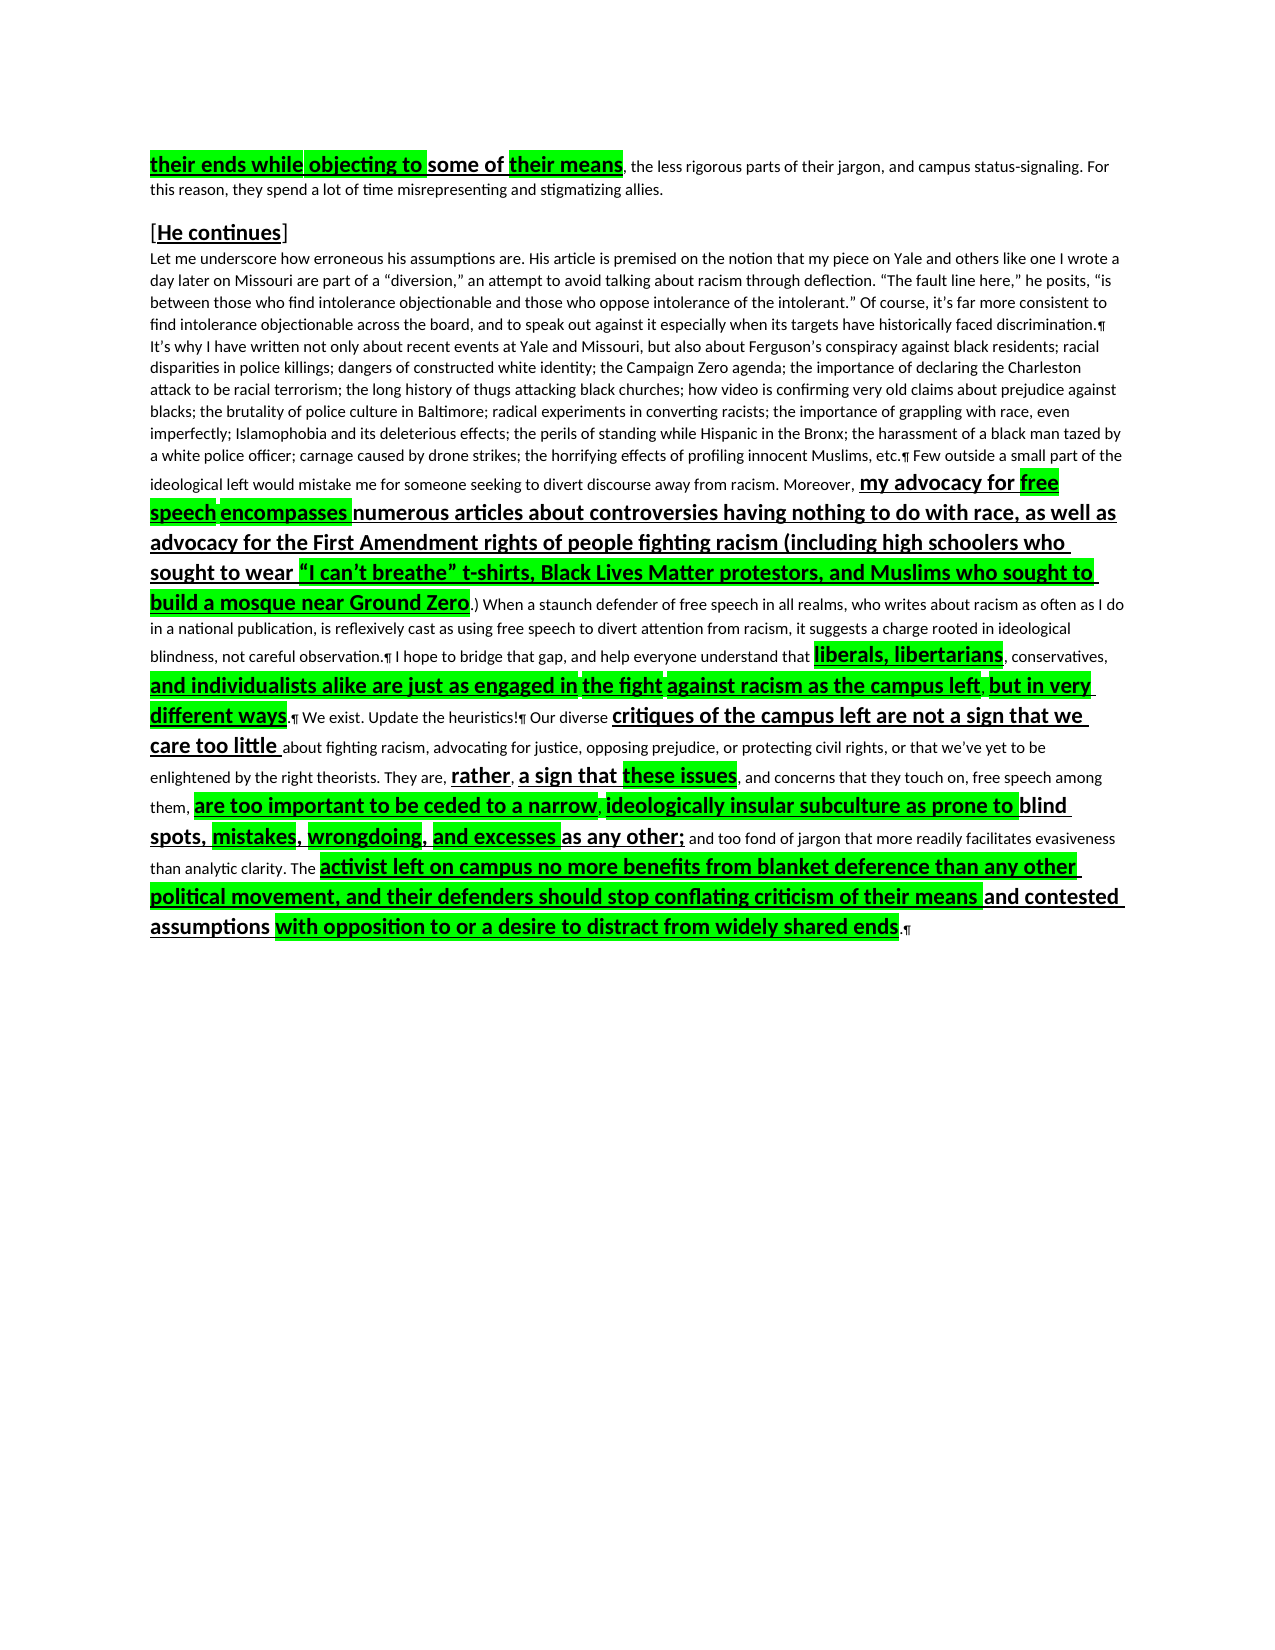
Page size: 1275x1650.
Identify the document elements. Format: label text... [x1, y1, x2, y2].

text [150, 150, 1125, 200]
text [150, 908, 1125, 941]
text Let me underscore how erroneous his assumptions are. His article is premised on the notion that my piece on Yale and others like one I wrote a day later on Missouri are part of a “diversion,” an attempt to avoid talking about racism through deflection. “The fault line here,” he posits, “is between those who find intolerance objectionable and those who oppose intolerance of the intolerant.” Of course, it’s far more consistent to find intolerance objectionable across the board, and to speak out against it especially when its targets have historically faced discrimination.¶ It’s why I have written not only about recent events at Yale and Missouri, but also about Ferguson’s conspiracy against black residents; racial disparities in police killings; dangers of constructed white identity; the Campaign Zero agenda; the importance of declaring the Charleston attack to be racial terrorism; the long history of thugs attacking black churches; how video is confirming very old claims about prejudice against blacks; the brutality of police culture in Baltimore; radical experiments in converting racists; the importance of grappling with race, even imperfectly; Islamophobia and its deleterious effects; the perils of standing while Hispanic in the Bronx; the harassment of a black man tazed by a white police officer; carnage caused by drone strikes; the horrifying effects of profiling innocent Muslims, etc.¶ Few outside a small part of the ideological left would mistake me for someone seeking to divert discourse away from racism. Moreover, my advocacy for free speech encompasses numerous articles about controversies having nothing to do with race, as well as advocacy for the First Amendment rights of people fighting racism (including high schoolers who sought to wear “I can’t breathe” t-shirts, Black Lives Matter protestors, and Muslims who sought to build a mosque near Ground Zero.) When a staunch defender of free speech in all realms, who writes about racism as often as I do in a national publication, is reflexively cast as using free speech to divert attention from racism, it suggests a charge rooted in ideological blindness, not careful observation.¶ I hope to bridge that gap, and help everyone understand that liberals, libertarians, conservatives, and individualists alike are just as engaged in the fight against racism as the campus left, but in very different ways.¶ We exist. Update the heuristics!¶ Our diverse critiques of the campus left are not a sign that we care too little about fighting racism, advocating for justice, opposing prejudice, or protecting civil rights, or that we’ve yet to be enlightened by the right theorists. They are, rather, a sign that these issues, and concerns that they touch on, free speech among them, are too important to be ceded to a narrow, ideologically insular subculture as prone to blind spots, mistakes, wrongdoing, and excesses as any other; and too fond of jargon that more readily facilitates evasiveness than analytic clarity. The activist left on campus no more benefits from blanket deference than any other political movement, and their defenders should stop conflating criticism of their means and contested assumptions with opposition to or a desire to distract from widely shared ends.¶ [150, 248, 1125, 906]
text [He continues] [150, 218, 1125, 246]
